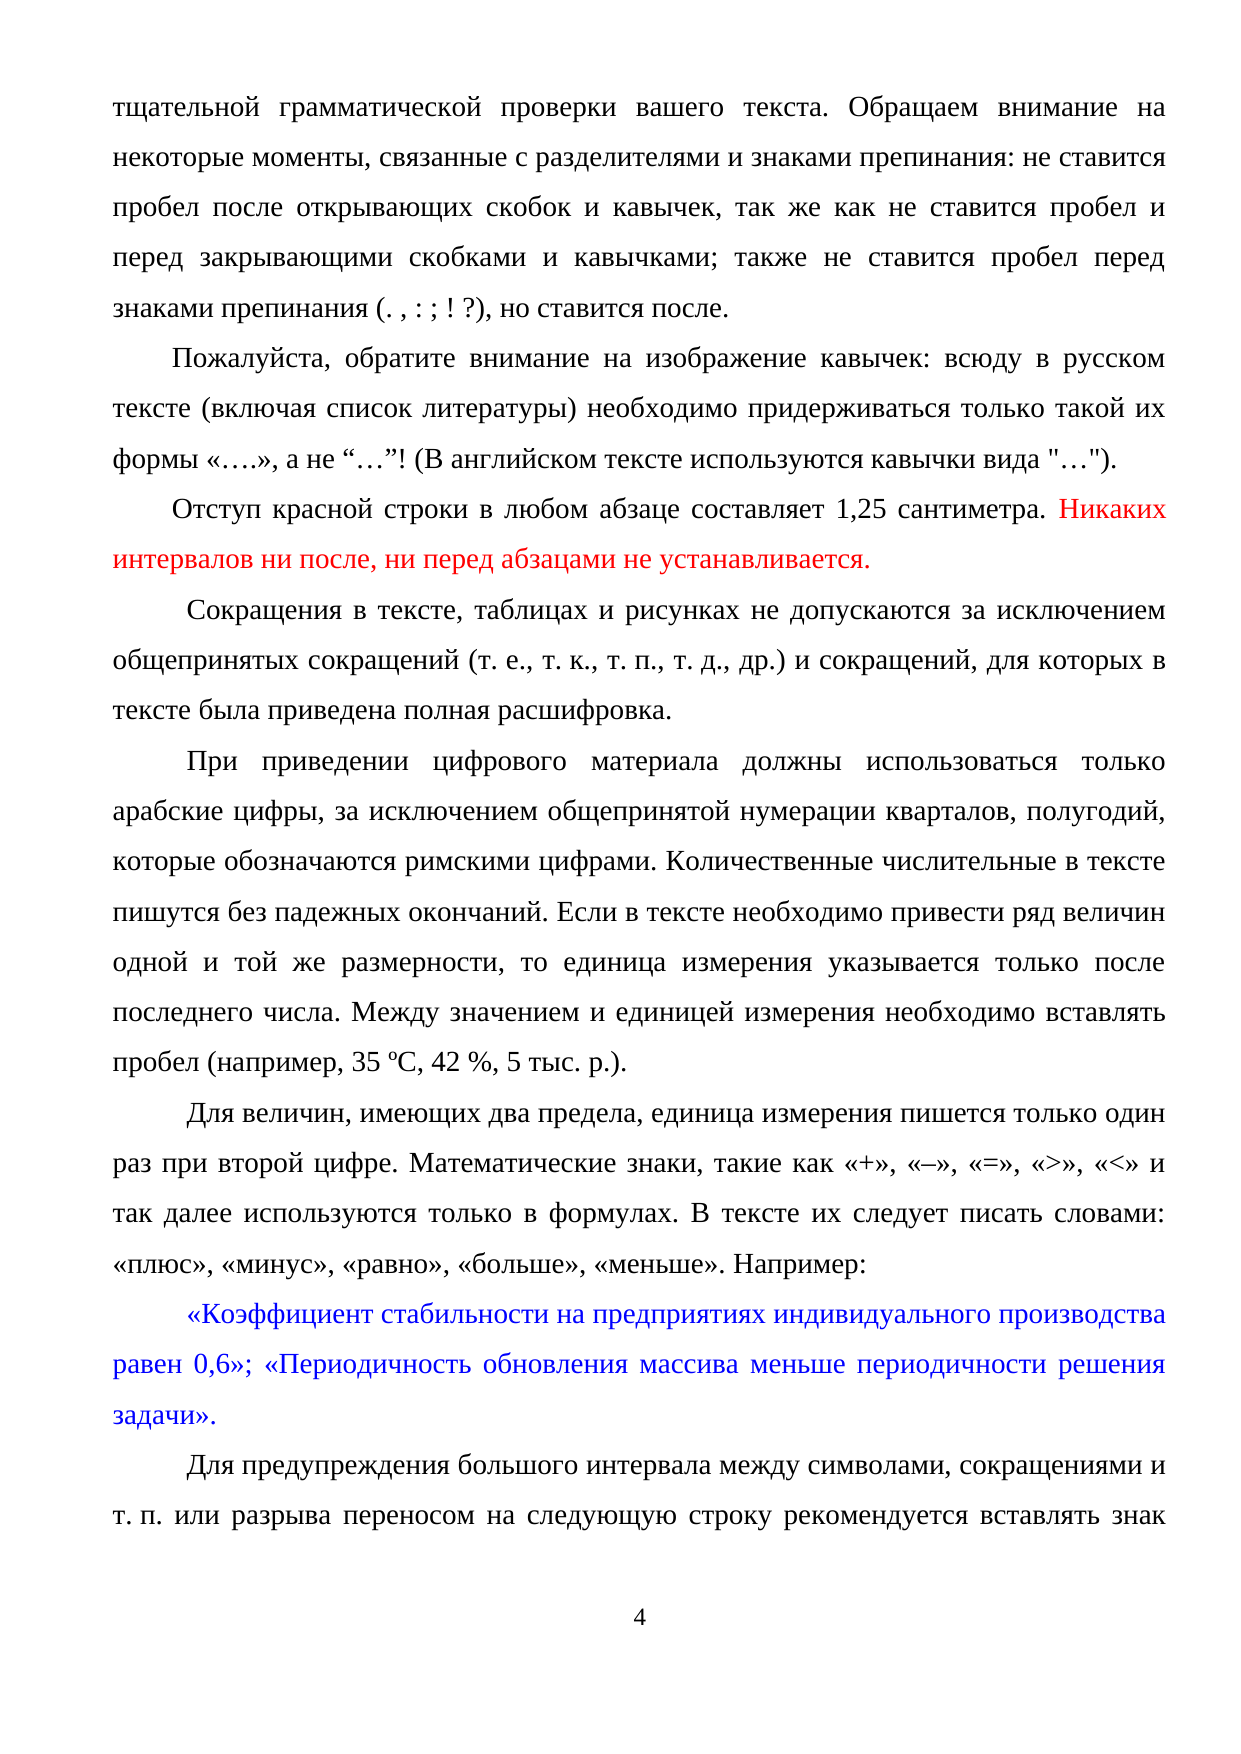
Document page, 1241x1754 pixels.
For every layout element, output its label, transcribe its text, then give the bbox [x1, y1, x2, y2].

text «Коэффициент стабильности на предприятиях индивидуального производства равен 0,6»; «Периодичность обновления массива меньше периодичности решения задачи». [112, 1296, 1167, 1430]
text Для величин, имеющих два предела, единица измерения пишется только один раз при второй цифре. Математические знаки, такие как «+», «–», «=», «>», «<» и так далее используются только в формулах. В тексте их следует писать словами: «плюс», «минус», «равно», «больше», «меньше». Например: [112, 1095, 1167, 1279]
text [112, 89, 1167, 323]
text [112, 1447, 1167, 1531]
text Отступ красной строки в любом абзаце составляет . Никаких интервалов ни после, ни перед абзацами не устанавливается. [112, 491, 1167, 575]
text Сокращения в тексте, таблицах и рисунках не допускаются за исключением общепринятых сокращений (т. е., т. к., т. п., т. д., др.) и сокращений, для которых в тексте была приведена полная расшифровка. [112, 592, 1167, 726]
text При приведении цифрового материала должны использоваться только арабские цифры, за исключением общепринятой нумерации кварталов, полугодий, которые обозначаются римскими цифрами. Количественные числительные в тексте пишутся без падежных окончаний. Если в тексте необходимо привести ряд величин одной и той же размерности, то единица измерения указывается только после последнего числа. Между значением и единицей измерения необходимо вставлять пробел (например, 35 ºС, 42 %, 5 тыс. р.). [112, 743, 1167, 1078]
text Пожалуйста, обратите внимание на изображение кавычек: всюду в русском тексте (включая список литературы) необходимо придерживаться только такой их формы «….», а не “…”! (В английском тексте используются кавычки вида "…"). [112, 340, 1167, 474]
